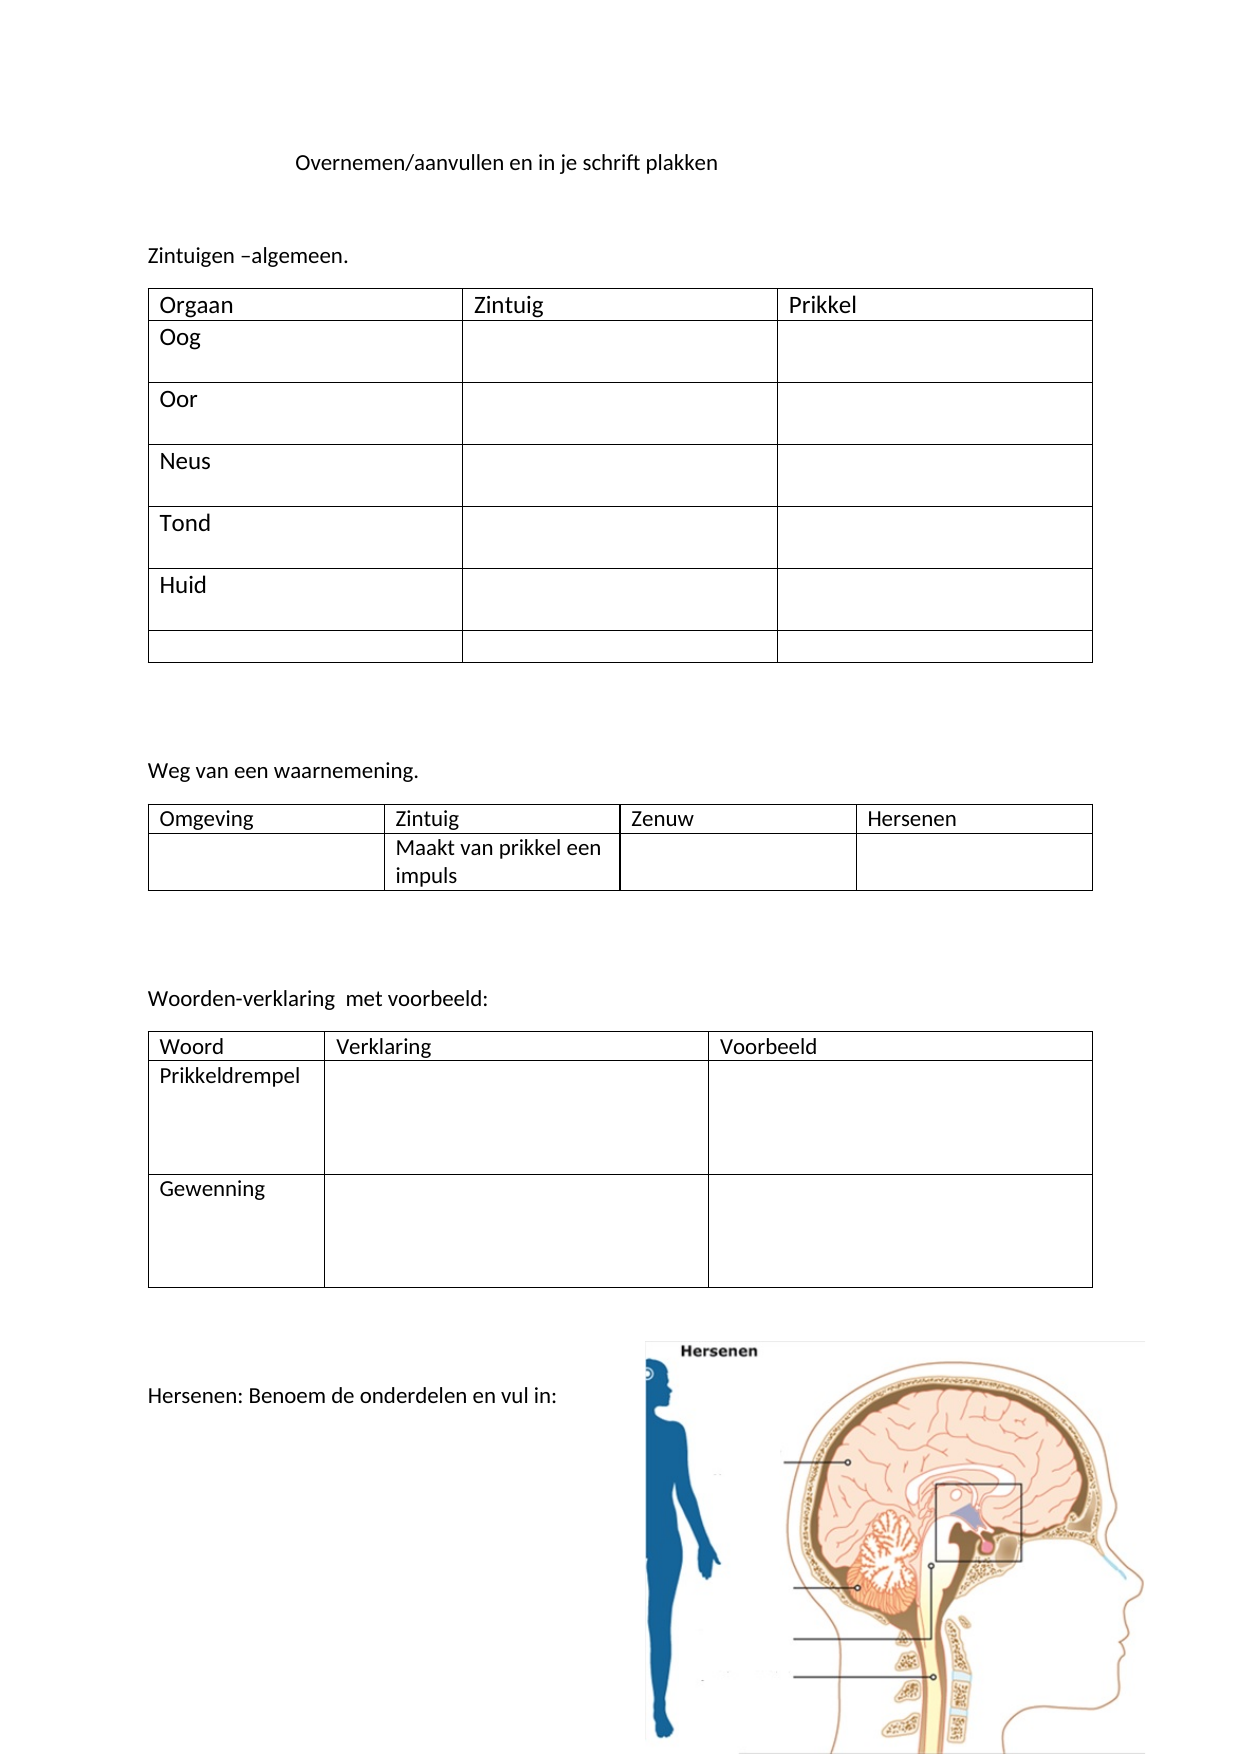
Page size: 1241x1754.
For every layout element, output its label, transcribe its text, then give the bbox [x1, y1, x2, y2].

table_cell [778, 383, 1092, 444]
picture [645, 1341, 1146, 1754]
table_cell [149, 834, 384, 889]
text Overnemen/aanvullen en in je schrift plakken [148, 148, 1093, 176]
table_header Zintuig [463, 289, 777, 320]
table_header Voorbeeld [709, 1032, 1092, 1060]
table_header Hersenen [857, 805, 1092, 832]
table_header Zintuig [385, 805, 619, 832]
table_cell [778, 445, 1092, 506]
table_cell [857, 834, 1092, 889]
table_header Omgeving [149, 805, 384, 832]
table_header Zenuw [621, 805, 856, 832]
text Weg van een waarnemening. [148, 757, 1093, 784]
table_cell Prikkeldrempel [149, 1061, 324, 1173]
table_cell Oor [149, 383, 462, 444]
table_cell Oog [149, 321, 462, 382]
table_cell [463, 445, 777, 506]
table_cell [778, 321, 1092, 382]
table_cell [325, 1175, 708, 1287]
table_cell [463, 631, 777, 662]
table_header Verklaring [325, 1032, 708, 1060]
table_cell Huid [149, 569, 462, 630]
text Zintuigen –algemeen. [148, 241, 1093, 269]
table_header Prikkel [778, 289, 1092, 320]
table_cell Tond [149, 507, 462, 568]
table_cell [463, 321, 777, 382]
table_cell Neus [149, 445, 462, 506]
table_cell [621, 834, 856, 889]
table_cell [149, 631, 462, 662]
table_cell Maakt van prikkel een impuls [385, 834, 619, 889]
text Hersenen: Benoem de onderdelen en vul in: [148, 1381, 645, 1409]
table_cell [778, 569, 1092, 630]
table_cell [463, 507, 777, 568]
table_cell [709, 1061, 1092, 1173]
table_cell [778, 507, 1092, 568]
table_header Woord [149, 1032, 324, 1060]
table_header Orgaan [149, 289, 462, 320]
table_cell Gewenning [149, 1175, 324, 1287]
table_cell [325, 1061, 708, 1173]
table_cell [463, 569, 777, 630]
table_cell [778, 631, 1092, 662]
table_cell [463, 383, 777, 444]
text Woorden-verklaring met voorbeeld: [148, 984, 1093, 1012]
table_cell [709, 1175, 1092, 1287]
